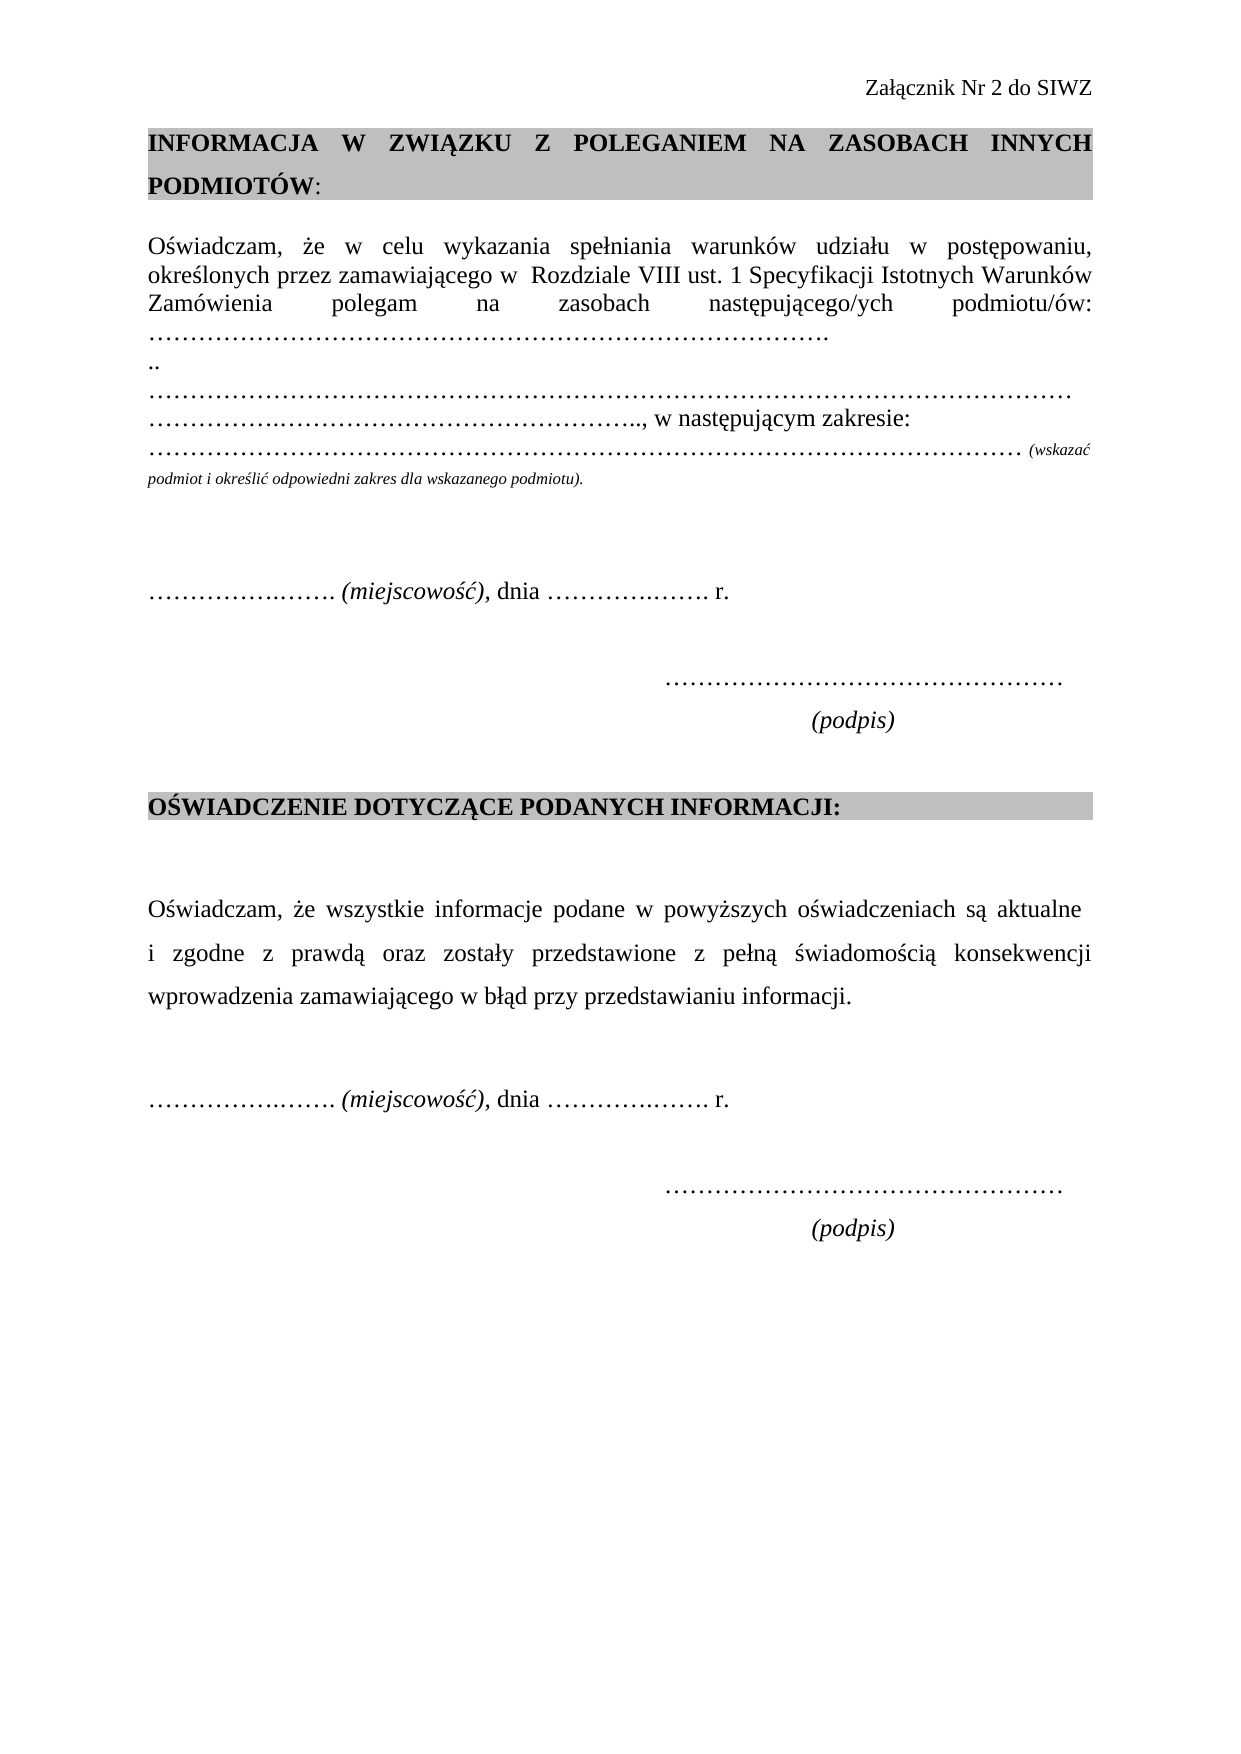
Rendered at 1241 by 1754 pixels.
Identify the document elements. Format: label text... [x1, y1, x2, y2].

text Oświadczam, że wszystkie informacje podane w powyższych oświadczeniach są aktualne i zgodne z prawdą oraz zostały przedstawione z pełną świadomością konsekwencji wprowadzenia zamawiającego w błąd przy przedstawianiu informacji. [148, 894, 1093, 1009]
text INFORMACJA W ZWIĄZKU Z POLEGANIEM NA ZASOBACH INNYCH PODMIOTÓW: [148, 128, 1093, 200]
text (podpis) [738, 1213, 1093, 1242]
text Oświadczam, że w celu wykazania spełniania warunków udziału w postępowaniu, określonych przez zamawiającego w Rozdziale VIII ust. 1 Specyfikacji Istotnych Warunków Zamówienia polegam na zasobach następującego/ych podmiotu/ów: ………………………………………………………………………. [148, 231, 1093, 346]
text …………….……. (miejscowość), dnia ………….……. r. [148, 576, 1093, 605]
text ………………………………………… [148, 1170, 1093, 1199]
text (podpis) [738, 705, 1093, 734]
text ………………………………………… [148, 662, 1093, 691]
text ..……………………………………………………………………………………………………………….…………………………………….., w następującym zakresie: …………………………………………………………………………………………… (wskazać podmiot i określić odpowiedni zakres dla wskazanego podmiotu). [148, 346, 1093, 490]
text OŚWIADCZENIE DOTYCZĄCE PODANYCH INFORMACJI: [148, 792, 1093, 820]
text …………….……. (miejscowość), dnia ………….……. r. [148, 1084, 1093, 1112]
